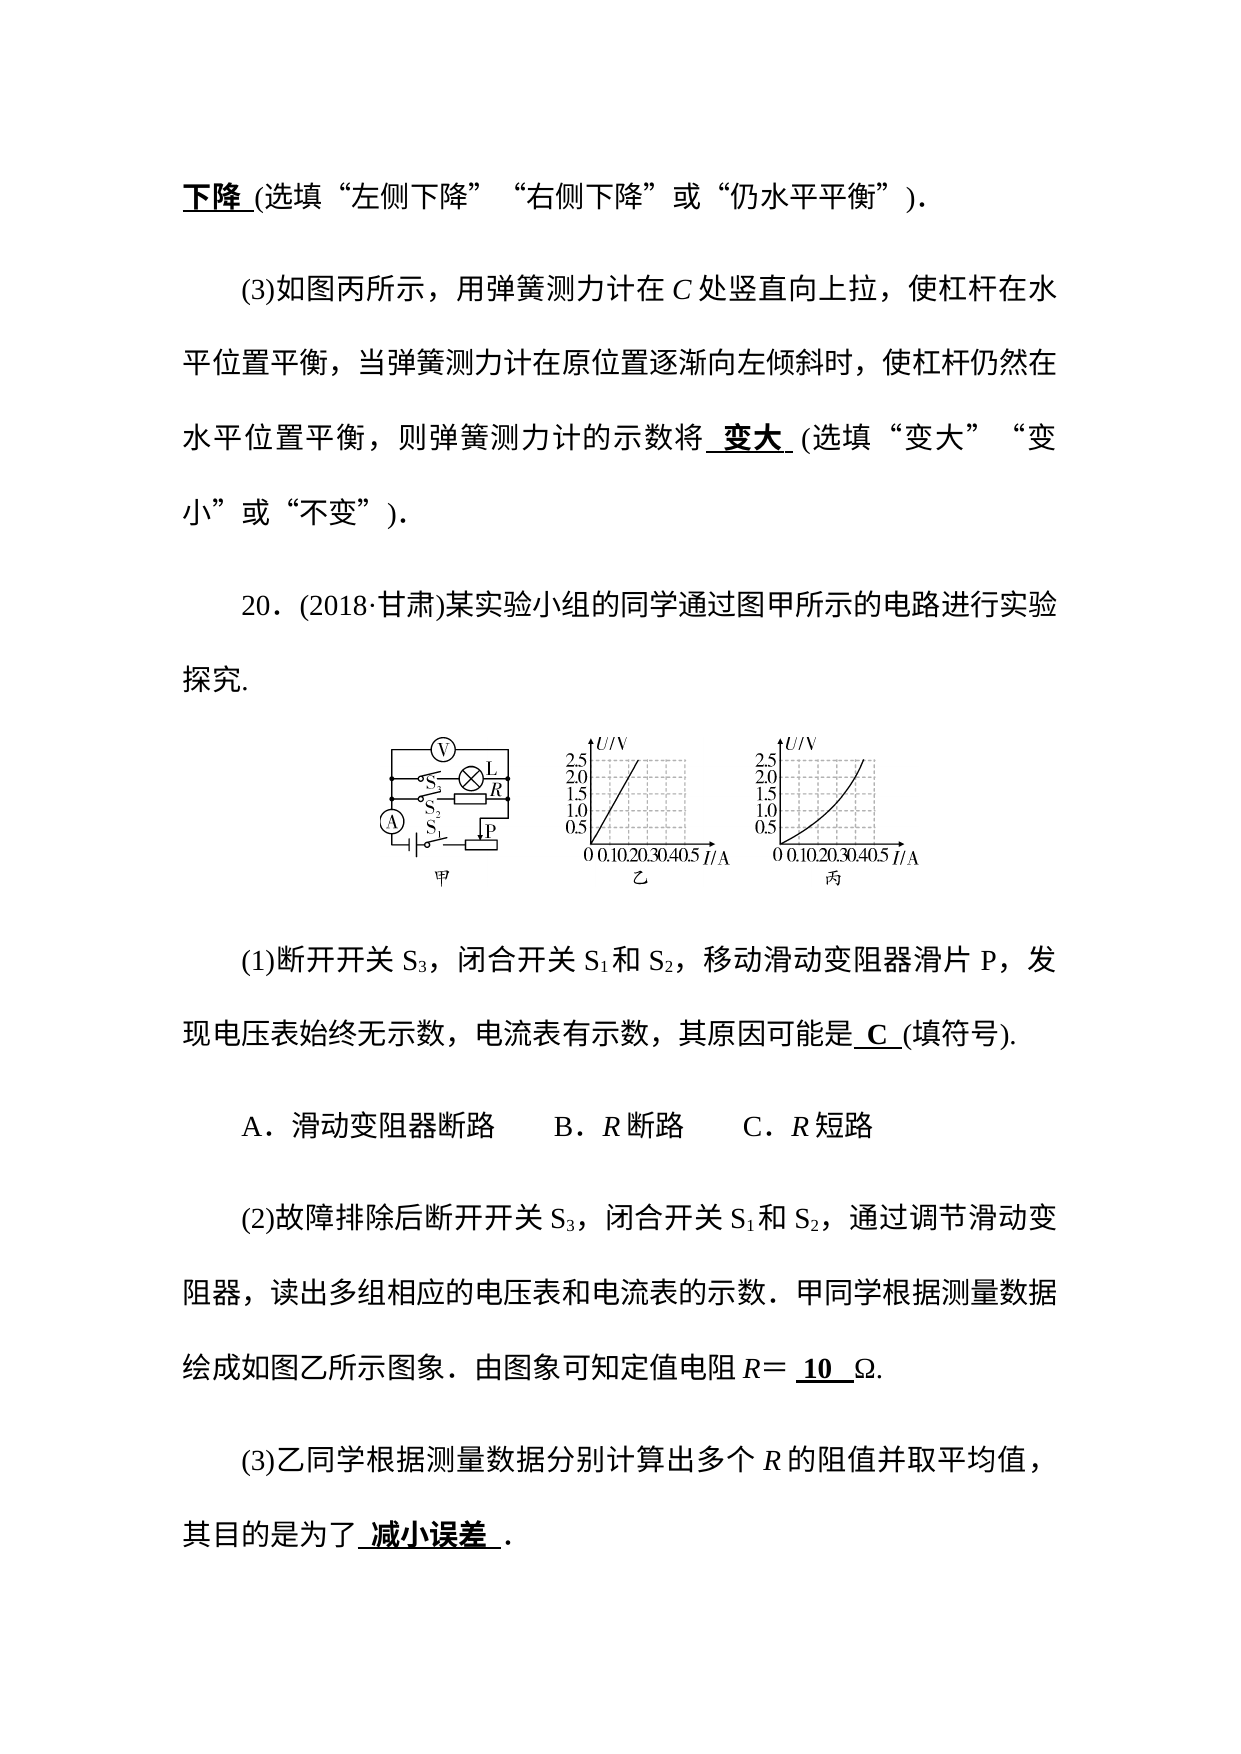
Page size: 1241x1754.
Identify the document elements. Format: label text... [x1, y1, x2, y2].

text 20．(2018·甘肃)某实验小组的同学通过图甲所示的电路进行实验探究. [183, 570, 1058, 710]
text (3)乙同学根据测量数据分别计算出多个R的阻值并取平均值，其目的是为了 减小误差 ． [183, 1425, 1058, 1565]
text (1)断开开关S3，闭合开关S1和S2，移动滑动变阻器滑片P，发现电压表始终无示数，电流表有示数，其原因可能是 C (填符号). [183, 925, 1058, 1064]
text (3)如图丙所示，用弹簧测力计在C处竖直向上拉，使杠杆在水平位置平衡，当弹簧测力计在原位置逐渐向左倾斜时，使杠杆仍然在水平位置平衡，则弹簧测力计的示数将 变大 (选填“变大”“变小”或“不变”)． [183, 254, 1058, 543]
text A．滑动变阻器断路 B．R断路 C．R短路 [183, 1091, 1058, 1156]
text (2)故障排除后断开开关S3，闭合开关S1和S2，通过调节滑动变阻器，读出多组相应的电压表和电流表的示数．甲同学根据测量数据绘成如图乙所示图象．由图象可知定值电阻R＝ 10 Ω. [183, 1183, 1058, 1398]
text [183, 162, 1058, 227]
picture [380, 737, 919, 887]
